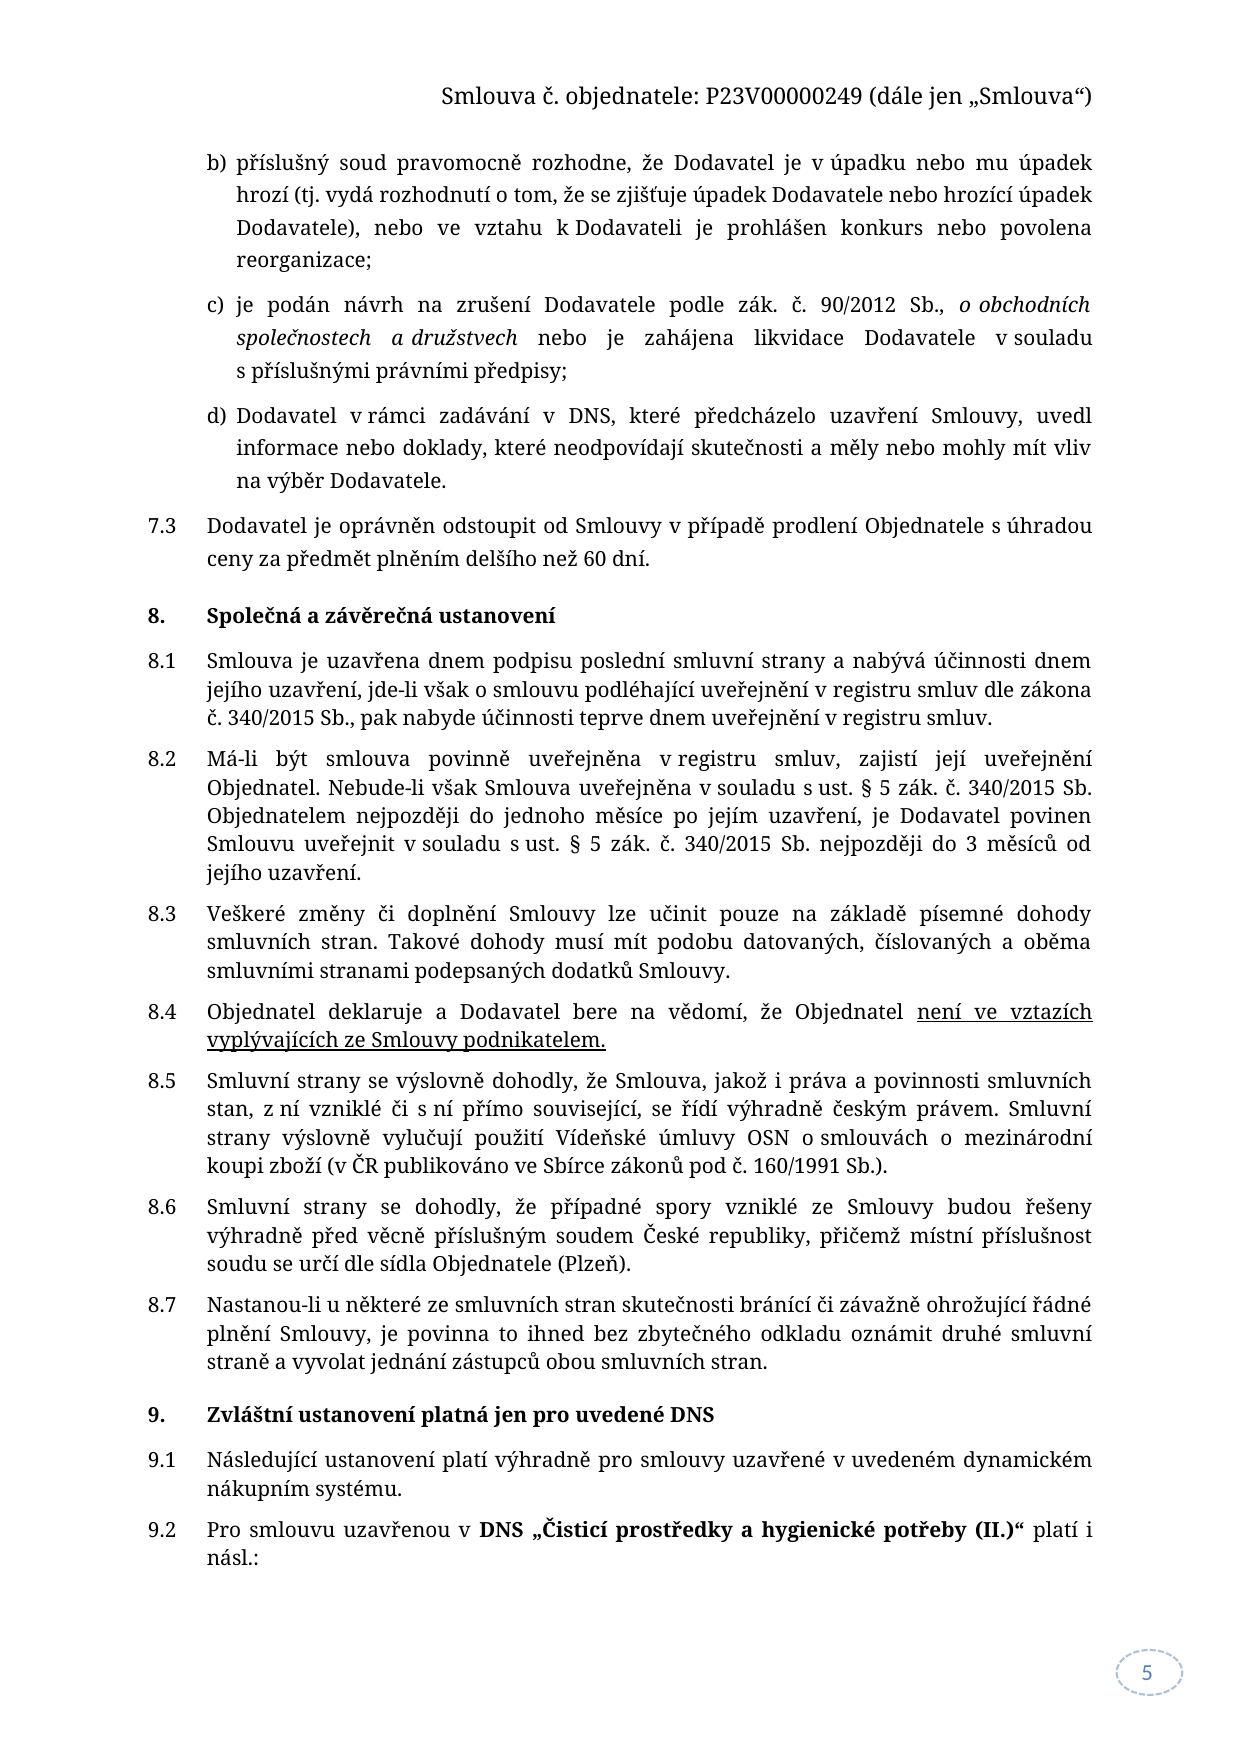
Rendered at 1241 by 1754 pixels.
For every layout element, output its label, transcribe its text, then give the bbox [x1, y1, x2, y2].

list Dodavatel je oprávněn odstoupit od Smlouvy v případě prodlení Objednatele s úhradou ceny za předmět plněním delšího než 60 dní. [148, 511, 1093, 572]
list Smluvní strany se dohodly, že případné spory vzniklé ze Smlouvy budou řešeny výhradně před věcně příslušným soudem České republiky, přičemž místní příslušnost soudu se určí dle sídla Objednatele (Plzeň). [148, 1192, 1093, 1278]
list Následující ustanovení platí výhradně pro smlouvy uzavřené v uvedeném dynamickém nákupním systému. [148, 1446, 1093, 1502]
list Dodavatel v rámci zadávání v DNS, které předcházelo uzavření Smlouvy, uvedl informace nebo doklady, které neodpovídají skutečnosti a měly nebo mohly mít vliv na výběr Dodavatele. [207, 401, 1093, 494]
list Objednatel deklaruje a Dodavatel bere na vědomí, že Objednatel není ve vztazích vyplývajících ze Smlouvy podnikatelem. [148, 997, 1093, 1054]
list příslušný soud pravomocně rozhodne, že Dodavatel je v úpadku nebo mu úpadek hrozí (tj. vydá rozhodnutí o tom, že se zjišťuje úpadek Dodavatele nebo hrozící úpadek Dodavatele), nebo ve vztahu k Dodavateli je prohlášen konkurs nebo povolena reorganizace; [207, 148, 1093, 274]
list Společná a závěrečná ustanovení [148, 601, 1093, 630]
list Nastanou-li u některé ze smluvních stran skutečnosti bránící či závažně ohrožující řádné plnění Smlouvy, je povinna to ihned bez zbytečného odkladu oznámit druhé smluvní straně a vyvolat jednání zástupců obou smluvních stran. [148, 1290, 1093, 1376]
list Smluvní strany se výslovně dohodly, že Smlouva, jakož i práva a povinnosti smluvních stan, z ní vzniklé či s ní přímo související, se řídí výhradně českým právem. Smluvní strany výslovně vylučují použití Vídeňské úmluvy OSN o smlouvách o mezinárodní koupi zboží (v ČR publikováno ve Sbírce zákonů pod č. 160/1991 Sb.). [148, 1066, 1093, 1180]
list Smlouva je uzavřena dnem podpisu poslední smluvní strany a nabývá účinnosti dnem jejího uzavření, jde-li však o smlouvu podléhající uveřejnění v registru smluv dle zákona č. 340/2015 Sb., pak nabyde účinnosti teprve dnem uveřejnění v registru smluv. [148, 646, 1093, 732]
list Má-li být smlouva povinně uveřejněna v registru smluv, zajistí její uveřejnění Objednatel. Nebude-li však Smlouva uveřejněna v souladu s ust. § 5 zák. č. 340/2015 Sb. Objednatelem nejpozději do jednoho měsíce po jejím uzavření, je Dodavatel povinen Smlouvu uveřejnit v souladu s ust. § 5 zák. č. 340/2015 Sb. nejpozději do 3 měsíců od jejího uzavření. [148, 744, 1093, 886]
list Zvláštní ustanovení platná jen pro uvedené DNS [148, 1401, 1093, 1429]
list je podán návrh na zrušení Dodavatele podle zák. č. 90/2012 Sb., o obchodních společnostech a družstvech nebo je zahájena likvidace Dodavatele v souladu s příslušnými právními předpisy; [207, 291, 1093, 384]
list Pro smlouvu uzavřenou v DNS „Čisticí prostředky a hygienické potřeby (II.)“ platí i násl.: [148, 1515, 1093, 1572]
list Veškeré změny či doplnění Smlouvy lze učinit pouze na základě písemné dohody smluvních stran. Takové dohody musí mít podobu datovaných, číslovaných a oběma smluvními stranami podepsaných dodatků Smlouvy. [148, 899, 1093, 984]
